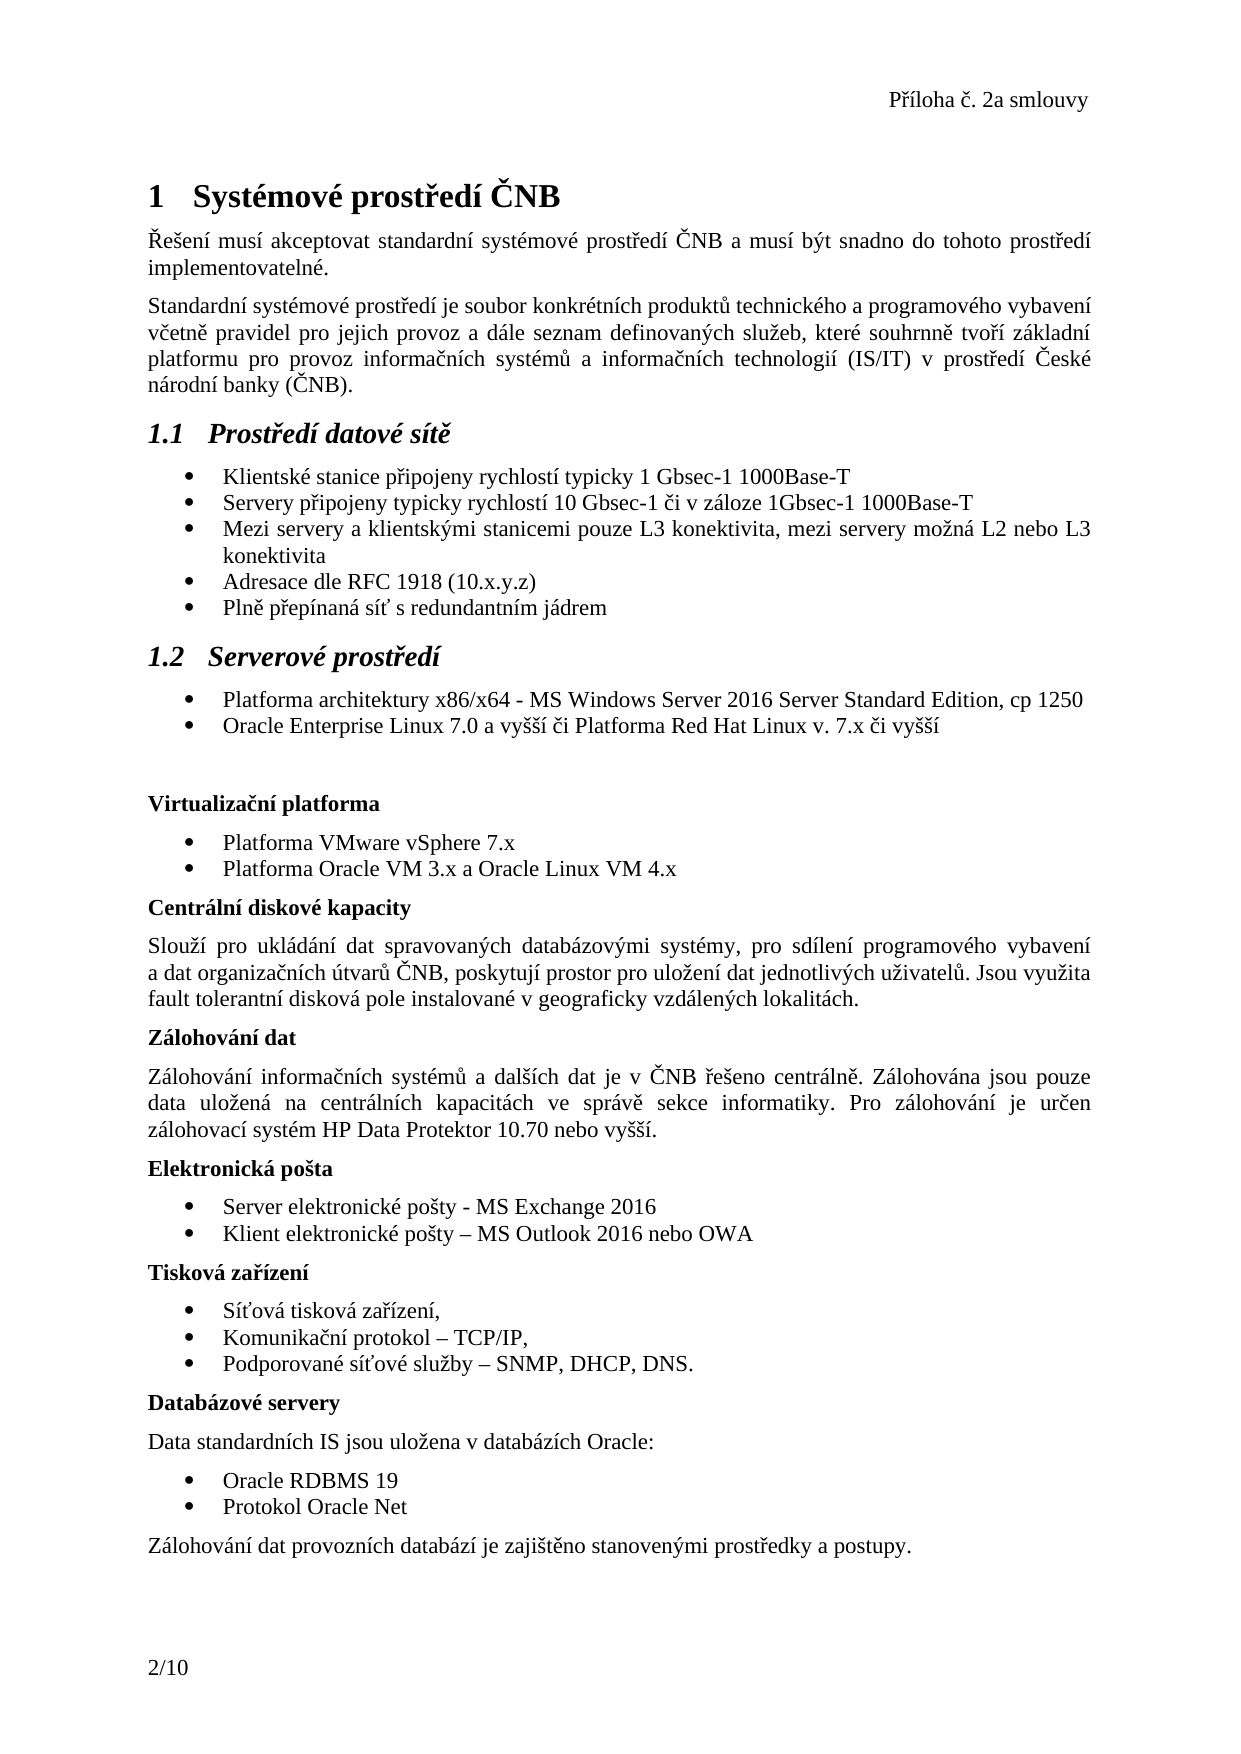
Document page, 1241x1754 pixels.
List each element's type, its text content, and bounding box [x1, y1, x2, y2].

list Oracle RDBMS 19 [185, 1467, 1093, 1493]
text Data standardních IS jsou uložena v databázích Oracle: [148, 1428, 1093, 1454]
text Slouží pro ukládání dat spravovaných databázovými systémy, pro sdílení programového vybavení a dat organizačních útvarů ČNB, poskytují prostor pro uložení dat jednotlivých uživatelů. Jsou využita fault tolerantní disková pole instalované v geograficky vzdálených lokalitách. [148, 933, 1093, 1012]
list Klientské stanice připojeny rychlostí typicky 1 Gbsec-1 1000Base-T [185, 463, 1093, 489]
text Řešení musí akceptovat standardní systémové prostředí ČNB a musí být snadno do tohoto prostředí implementovatelné. [148, 227, 1093, 280]
text Zálohování dat [148, 1024, 1093, 1051]
list Platforma architektury x86/x64 - MS Windows Server 2016 Server Standard Edition, cp 1250 [185, 686, 1093, 712]
text Zálohování dat provozních databází je zajištěno stanovenými prostředky a postupy. [148, 1532, 1093, 1558]
text Tisková zařízení [148, 1259, 1093, 1285]
list Protokol Oracle Net [185, 1493, 1093, 1519]
list Klient elektronické pošty – MS Outlook 2016 nebo OWA [185, 1220, 1093, 1246]
text Standardní systémové prostředí je soubor konkrétních produktů technického a programového vybavení včetně pravidel pro jejich provoz a dále seznam definovaných služeb, které souhrnně tvoří základní platformu pro provoz informačních systémů a informačních technologií (IS/IT) v prostředí České národní banky (ČNB). [148, 292, 1093, 398]
text Databázové servery [148, 1389, 1093, 1415]
list Platforma VMware vSphere 7.x [185, 828, 1093, 855]
list Mezi servery a klientskými stanicemi pouze L3 konektivita, mezi servery možná L2 nebo L3 konektivita [185, 515, 1093, 568]
list Síťová tisková zařízení, [185, 1297, 1093, 1324]
list Servery připojeny typicky rychlostí 10 Gbsec-1 či v záloze 1Gbsec-1 1000Base-T [185, 489, 1093, 515]
list Oracle Enterprise Linux 7.0 a vyšší či Platforma Red Hat Linux v. 7.x či vyšší [185, 712, 1093, 738]
list Plně přepínaná síť s redundantním jádrem [185, 594, 1093, 621]
text Zálohování informačních systémů a dalších dat je v ČNB řešeno centrálně. Zálohována jsou pouze data uložená na centrálních kapacitách ve správě sekce informatiky. Pro zálohování je určen zálohovací systém HP Data Protektor 10.70 nebo vyšší. [148, 1063, 1093, 1142]
list Podporované síťové služby – SNMP, DHCP, DNS. [185, 1350, 1093, 1377]
list Server elektronické pošty - MS Exchange 2016 [185, 1193, 1093, 1220]
subtitle Systémové prostředí ČNB [148, 176, 1093, 215]
list Platforma Oracle VM 3.x a Oracle Linux VM 4.x [185, 855, 1093, 881]
list Komunikační protokol – TCP/IP, [185, 1324, 1093, 1350]
subtitle Prostředí datové sítě [148, 417, 1093, 450]
subtitle Serverové prostředí [148, 639, 1093, 673]
text Virtualizační platforma [148, 790, 1093, 816]
text Centrální diskové kapacity [148, 894, 1093, 920]
list Adresace dle RFC 1918 (10.x.y.z) [185, 568, 1093, 594]
text Elektronická pošta [148, 1154, 1093, 1181]
